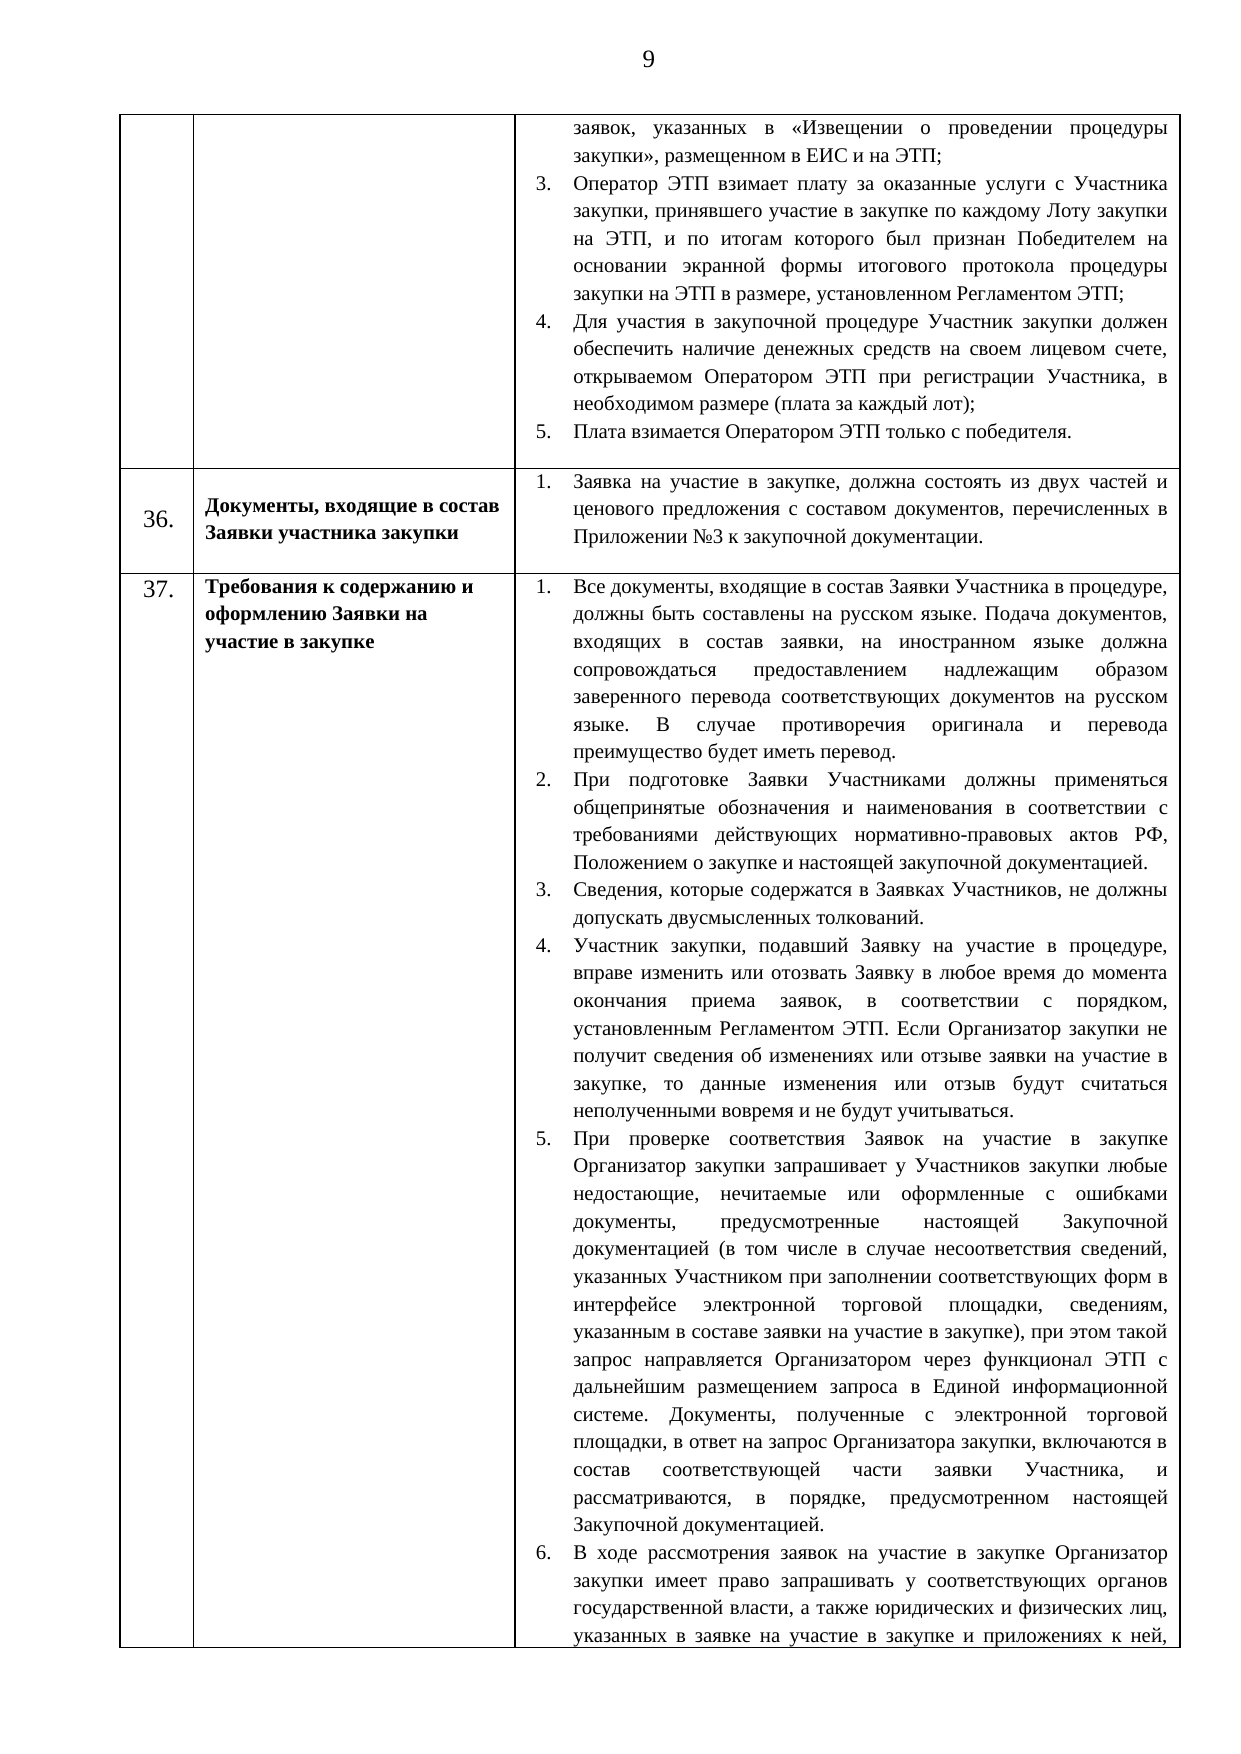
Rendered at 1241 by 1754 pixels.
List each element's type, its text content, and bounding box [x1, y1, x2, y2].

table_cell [194, 574, 514, 1647]
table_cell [194, 115, 514, 468]
table_cell Документы, входящие в состав Заявки участника закупки [194, 469, 514, 573]
table_cell Заявка на участие в закупке, должна состоять из двух частей и ценового предложения с составом документов, перечисленных в Приложении №3 к закупочной документации. [516, 469, 1179, 573]
table_cell [121, 469, 193, 573]
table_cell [516, 115, 1179, 468]
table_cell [516, 574, 1179, 1647]
table_cell [121, 115, 193, 468]
table_cell [121, 574, 193, 1647]
